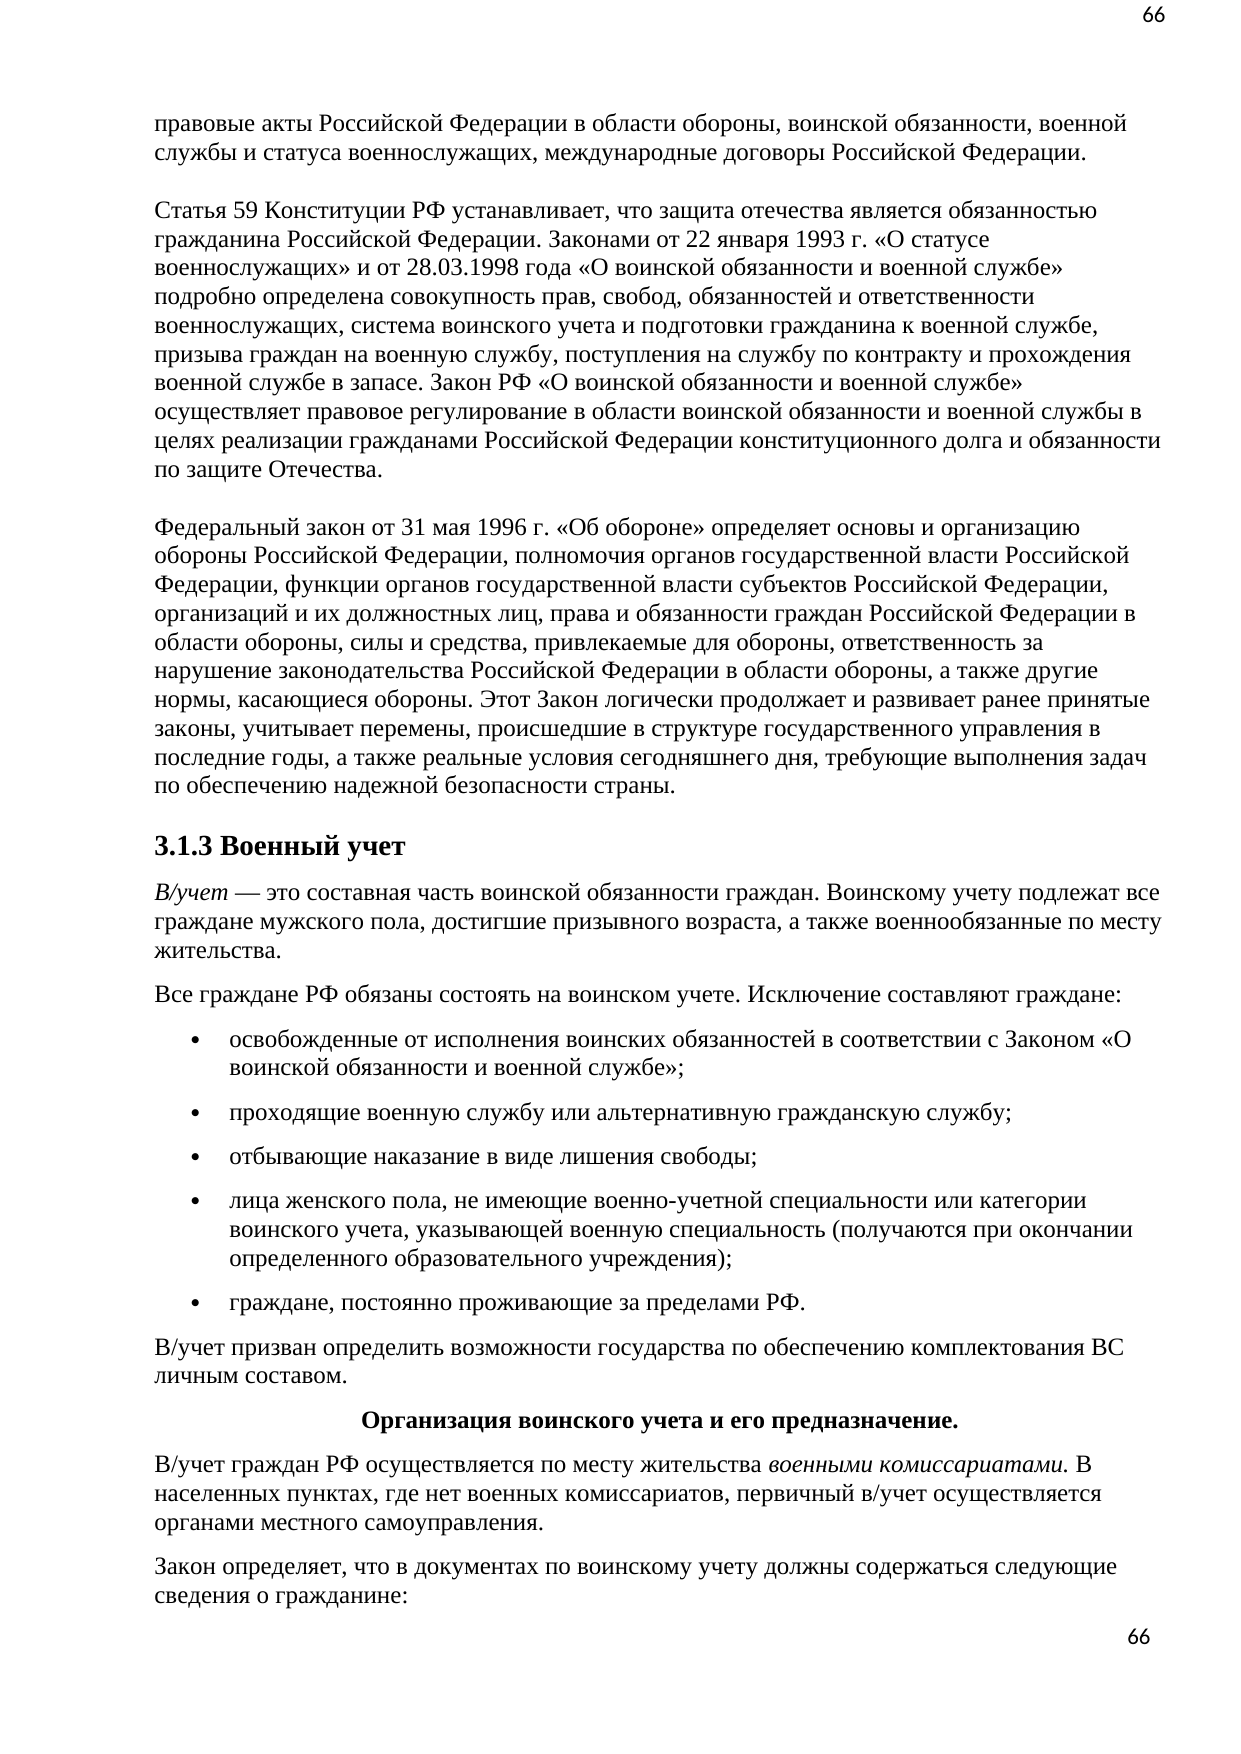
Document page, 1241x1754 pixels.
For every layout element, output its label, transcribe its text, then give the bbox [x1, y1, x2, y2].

list лица женского пола, не имеющие военно-учетной специальности или категории воинского учета, указывающей военную специальность (получаются при окончании определенного образовательного учреждения); [192, 1186, 1165, 1272]
list освобожденные от исполнения воинских обязанностей в соответствии с Законом «О воинской обязанности и военной службе»; [192, 1024, 1165, 1081]
text В/учет — это составная часть воинской обязанности граждан. Воинскому учету подлежат все граждане мужского пола, достигшие призывного возраста, а также военнообязанные по месту жительства. [154, 877, 1165, 964]
list отбывающие наказание в виде лишения свободы; [192, 1141, 1165, 1170]
list проходящие военную службу или альтернативную гражданскую службу; [192, 1097, 1165, 1126]
text Все граждане РФ обязаны состоять на воинском учете. Исключение составляют граждане: [154, 979, 1165, 1008]
text 3.1.3 Военный учет [154, 828, 1165, 862]
text В/учет призван определить возможности государства по обеспечению комплектования ВС личным составом. [154, 1332, 1165, 1389]
list граждане, постоянно проживающие за пределами РФ. [192, 1287, 1165, 1316]
text Федеральный закон от 31 мая 1996 г. «Об обороне» определяет основы и организацию обороны Российской Федерации, полномочия органов государственной власти Российской Федерации, функции органов государственной власти субъектов Российской Федерации, организаций и их должностных лиц, права и обязанности граждан Российской Федерации в области обороны, силы и средства, привлекаемые для обороны, ответственность за нарушение законодательства Российской Федерации в области обороны, а также другие нормы, касающиеся обороны. Этот Закон логически продолжает и развивает ранее принятые законы, учитывает перемены, происшедшие в структуре государственного управления в последние годы, а также реальные условия сегодняшнего дня, требующие выполнения задач по обеспечению надежной безопасности страны. [154, 512, 1165, 799]
text Организация воинского учета и его предназначение. [154, 1405, 1165, 1434]
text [154, 108, 1165, 166]
text В/учет граждан РФ осуществляется по месту жительства военными комиссариатами. В населенных пунктах, где нет военных комиссариатов, первичный в/учет осуществляется органами местного самоуправления. [154, 1449, 1165, 1536]
text Статья 59 Конституции РФ устанавливает, что защита отечества является обязанностью гражданина Российской Федерации. Законами от 22 января 1993 г. «О статусе военнослужащих» и от 28.03.1998 года «О воинской обязанности и военной службе» подробно определена совокупность прав, свобод, обязанностей и ответственности военнослужащих, система воинского учета и подготовки гражданина к военной службе, призыва граждан на военную службу, поступления на службу по контракту и прохождения военной службе в запасе. Закон РФ «О воинской обязанности и военной службе» осуществляет правовое регулирование в области воинской обязанности и военной службы в целях реализации гражданами Российской Федерации конституционного долга и обязанности по защите Отечества. [154, 195, 1165, 482]
text Закон определяет, что в документах по воинскому учету должны содержаться следующие сведения о гражданине: [154, 1551, 1165, 1609]
